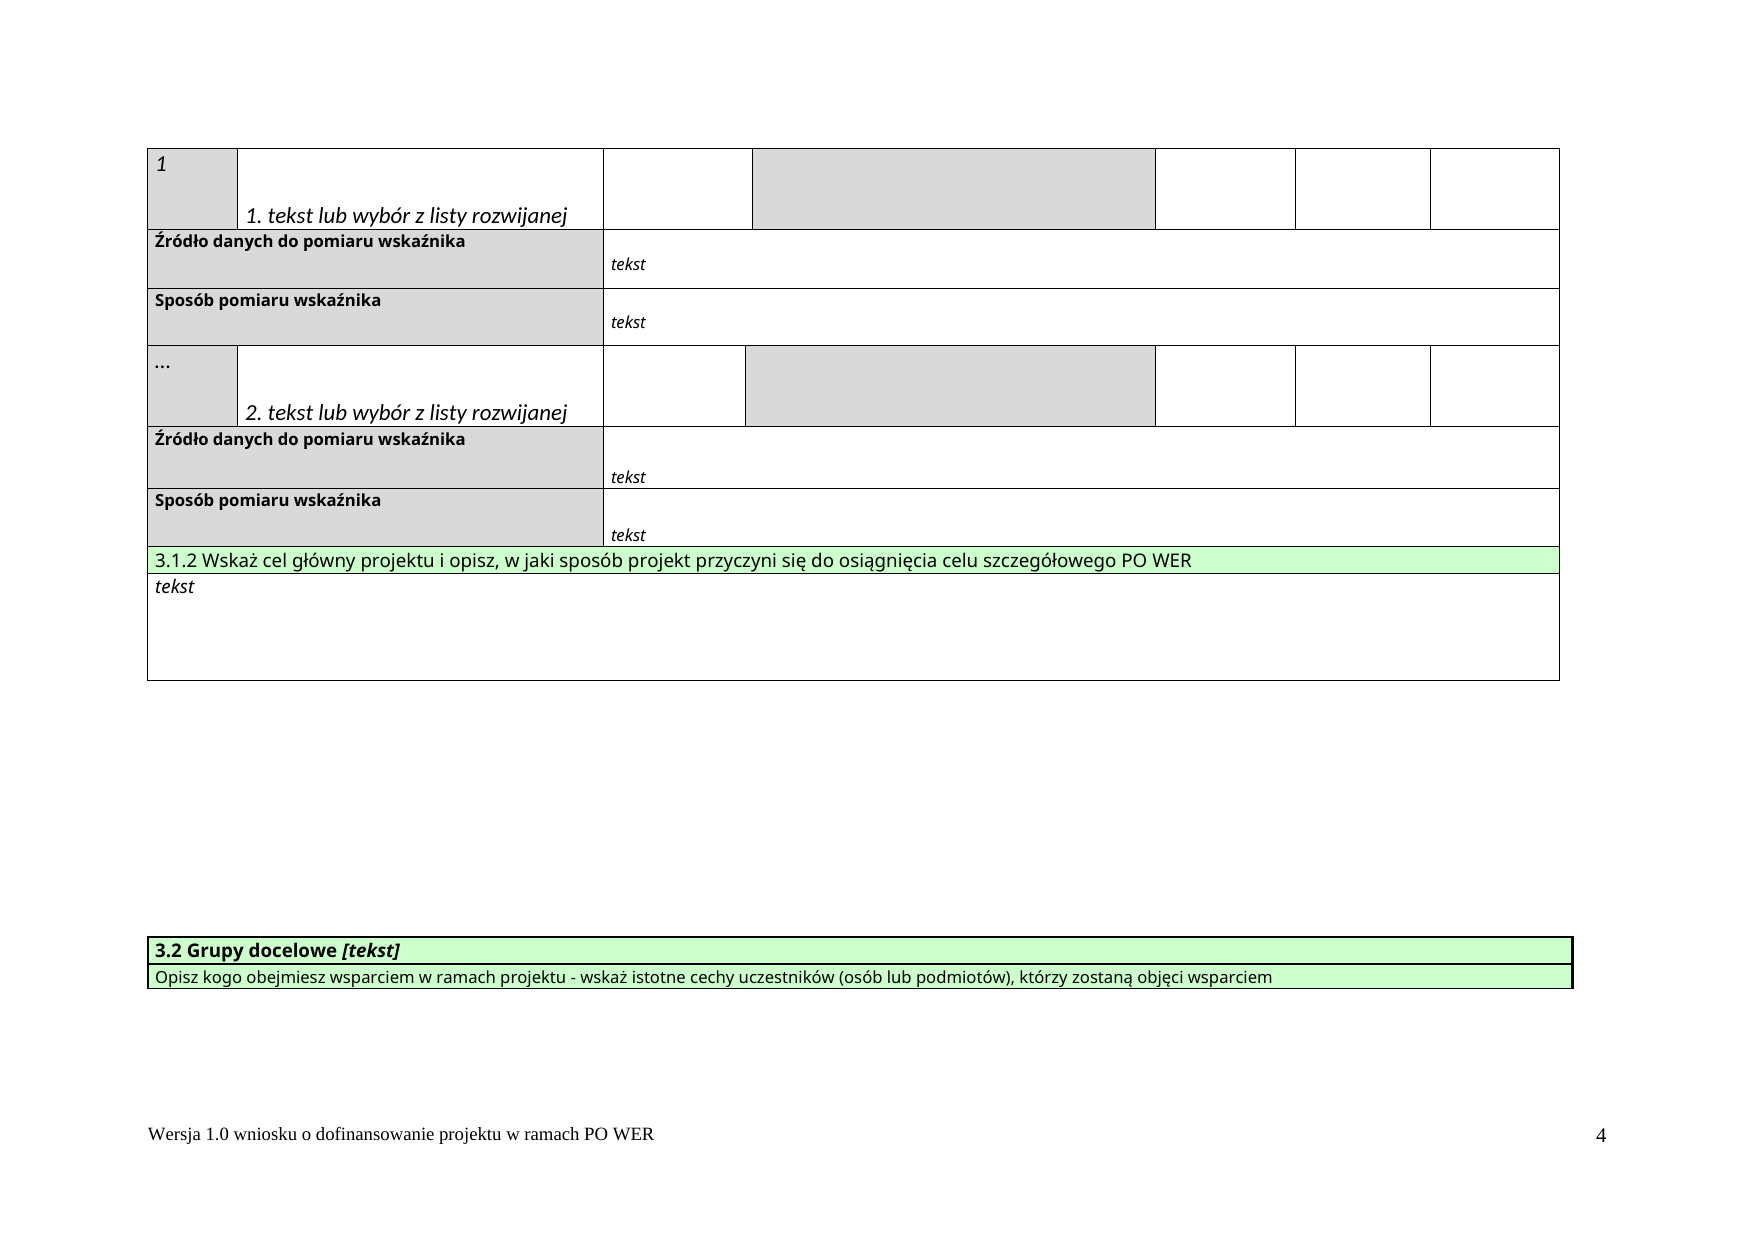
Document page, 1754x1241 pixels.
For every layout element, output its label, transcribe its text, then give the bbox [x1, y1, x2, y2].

table_cell 1 [148, 149, 237, 229]
table_cell Źródło danych do pomiaru wskaźnika [148, 427, 603, 488]
table_cell Opisz kogo obejmiesz wsparciem w ramach projektu - wskaż istotne cechy uczestników (osób lub podmiotów), którzy zostaną objęci wsparciem [149, 965, 1571, 988]
table_cell [604, 346, 745, 426]
table_cell [1431, 149, 1559, 229]
table_cell tekst [604, 427, 1559, 488]
table_cell Źródło danych do pomiaru wskaźnika [148, 230, 603, 288]
table_cell 2. tekst lub wybór z listy rozwijanej [238, 346, 603, 426]
table_cell Sposób pomiaru wskaźnika [148, 289, 603, 345]
table_cell 1. tekst lub wybór z listy rozwijanej [238, 149, 603, 229]
table_cell [1296, 149, 1430, 229]
table_cell [753, 149, 1155, 229]
table_cell 3.1.2 Wskaż cel główny projektu i opisz, w jaki sposób projekt przyczyni się do osiągnięcia celu szczegółowego PO WER [148, 547, 1559, 573]
table_cell [604, 149, 752, 229]
table_cell tekst [604, 289, 1559, 345]
table_cell Sposób pomiaru wskaźnika [148, 489, 603, 546]
table_cell [1296, 346, 1430, 426]
table_cell tekst [148, 574, 1559, 679]
table_cell [746, 346, 1155, 426]
table_cell … [148, 346, 237, 426]
table_cell tekst [604, 230, 1559, 288]
table_cell [1431, 346, 1559, 426]
table_header 3.2 Grupy docelowe [tekst] [149, 938, 1571, 963]
table_cell [1156, 346, 1295, 426]
table_cell tekst [604, 489, 1559, 546]
table_cell [1156, 149, 1295, 229]
